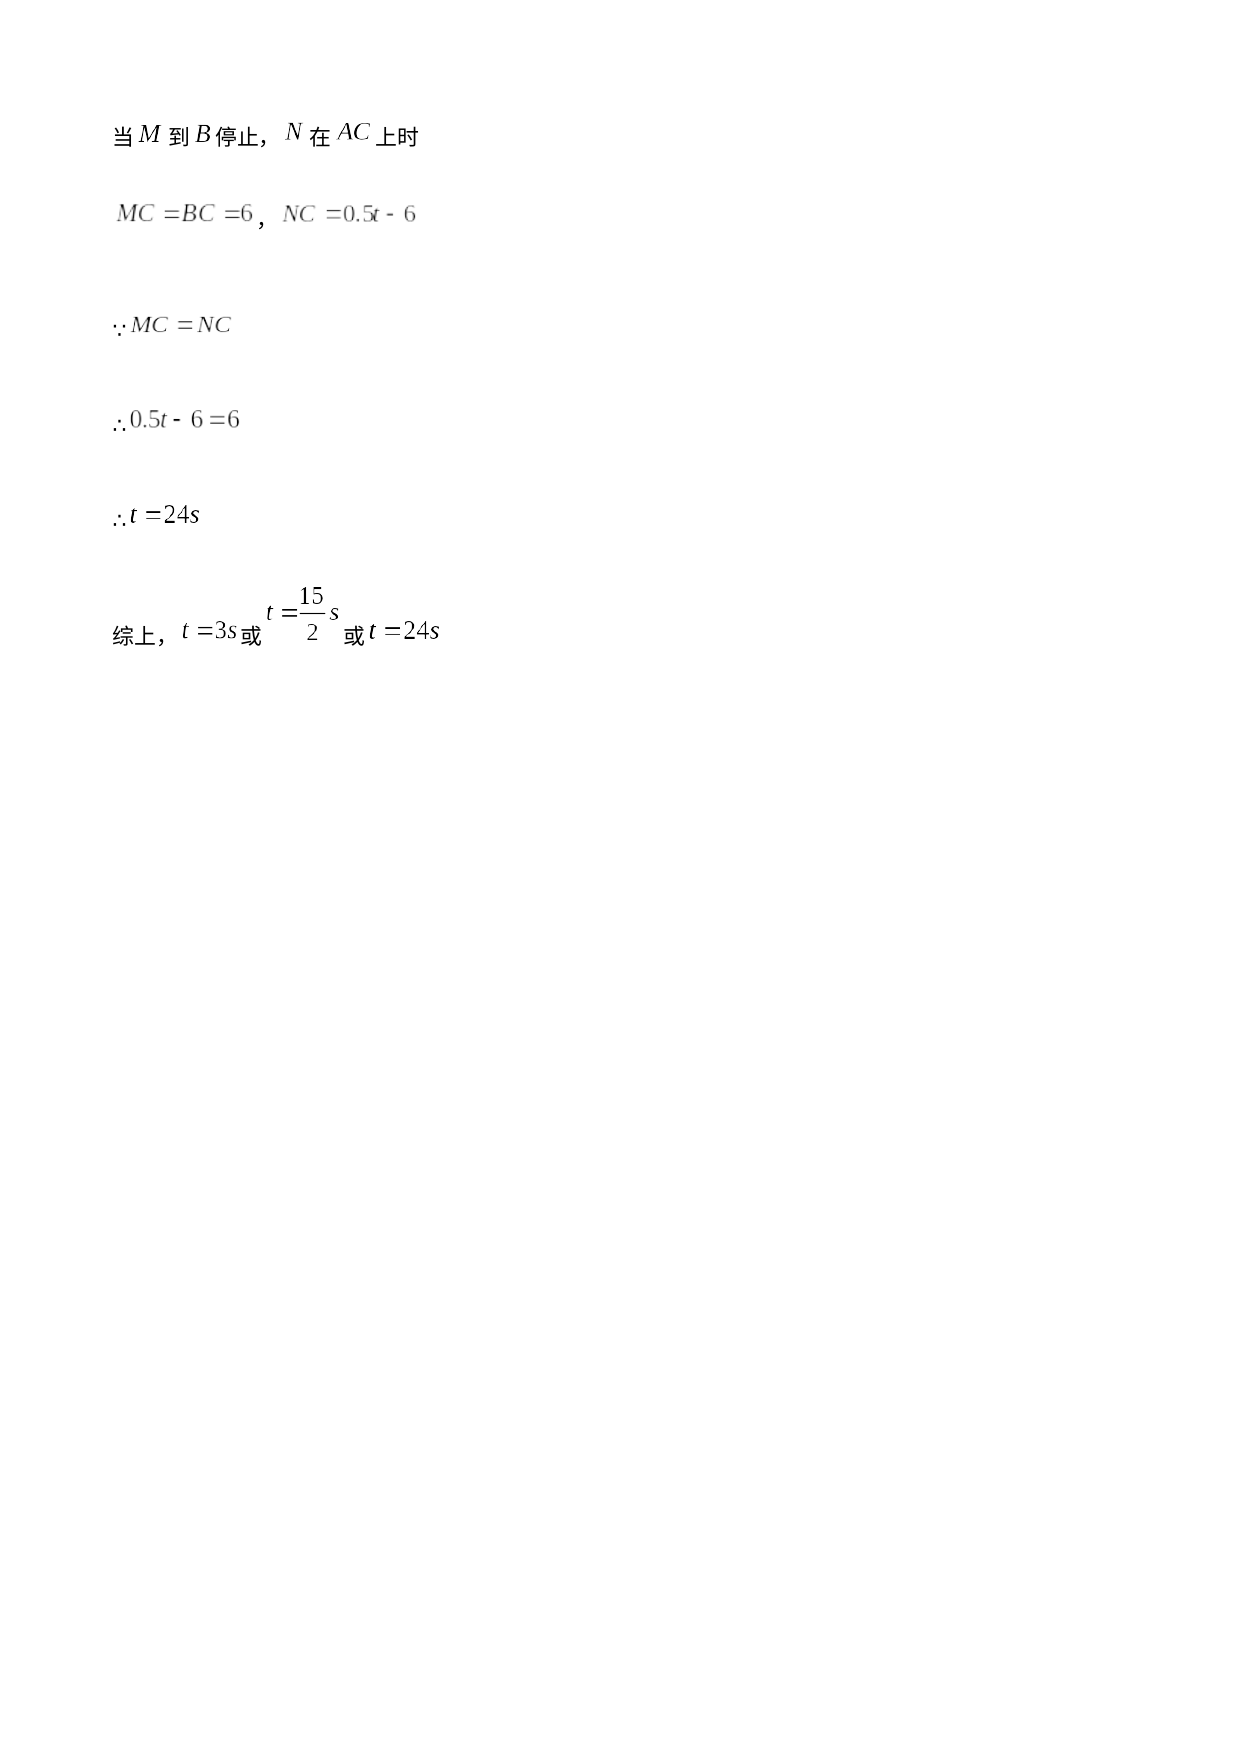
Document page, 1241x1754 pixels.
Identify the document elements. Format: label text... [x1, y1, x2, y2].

text 综上，或或 [112, 579, 1128, 677]
text ∴ [112, 390, 1128, 455]
text ， [112, 198, 1128, 263]
text 当到停止，在上时 [112, 102, 1128, 167]
text ∵ [112, 295, 1128, 360]
text ∴ [112, 485, 1128, 550]
